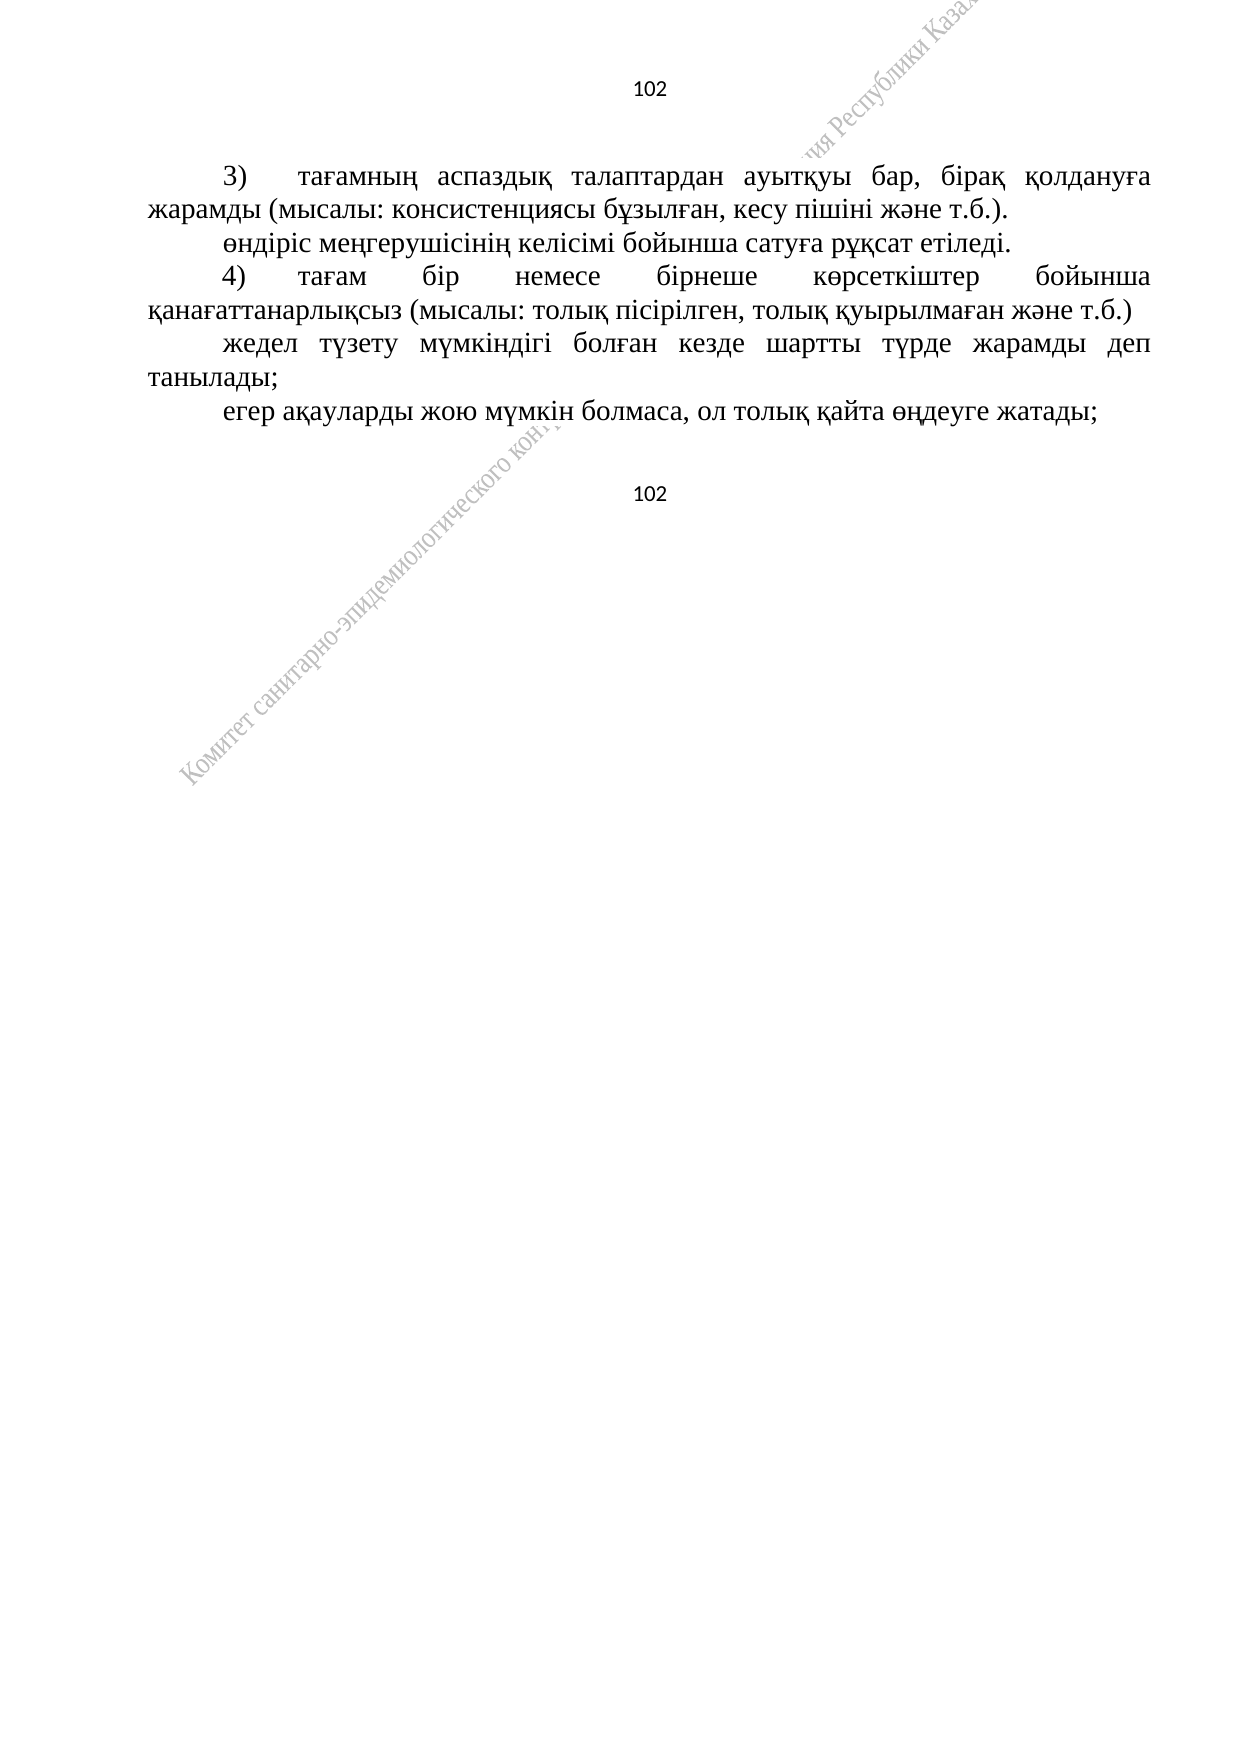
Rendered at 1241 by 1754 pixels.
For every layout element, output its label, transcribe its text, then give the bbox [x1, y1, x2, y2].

text егер ақауларды жою мүмкін болмаса, ол толық қайта өңдеуге жатады; [148, 393, 1152, 426]
text жедел түзету мүмкіндігі болған кезде шартты түрде жарамды деп танылады; [148, 326, 1152, 393]
list тағамның аспаздық талаптардан ауытқуы бар, бірақ қолдануға жарамды (мысалы: консистенциясы бұзылған, кесу пішіні және т.б.). [148, 158, 1152, 225]
list тағам бір немесе бірнеше көрсеткіштер бойынша қанағаттанарлықсыз (мысалы: толық пісірілген, толық қуырылмаған және т.б.) [148, 258, 1152, 326]
text өндіріс меңгерушісінің келісімі бойынша сатуға рұқсат етіледі. [148, 225, 1152, 258]
